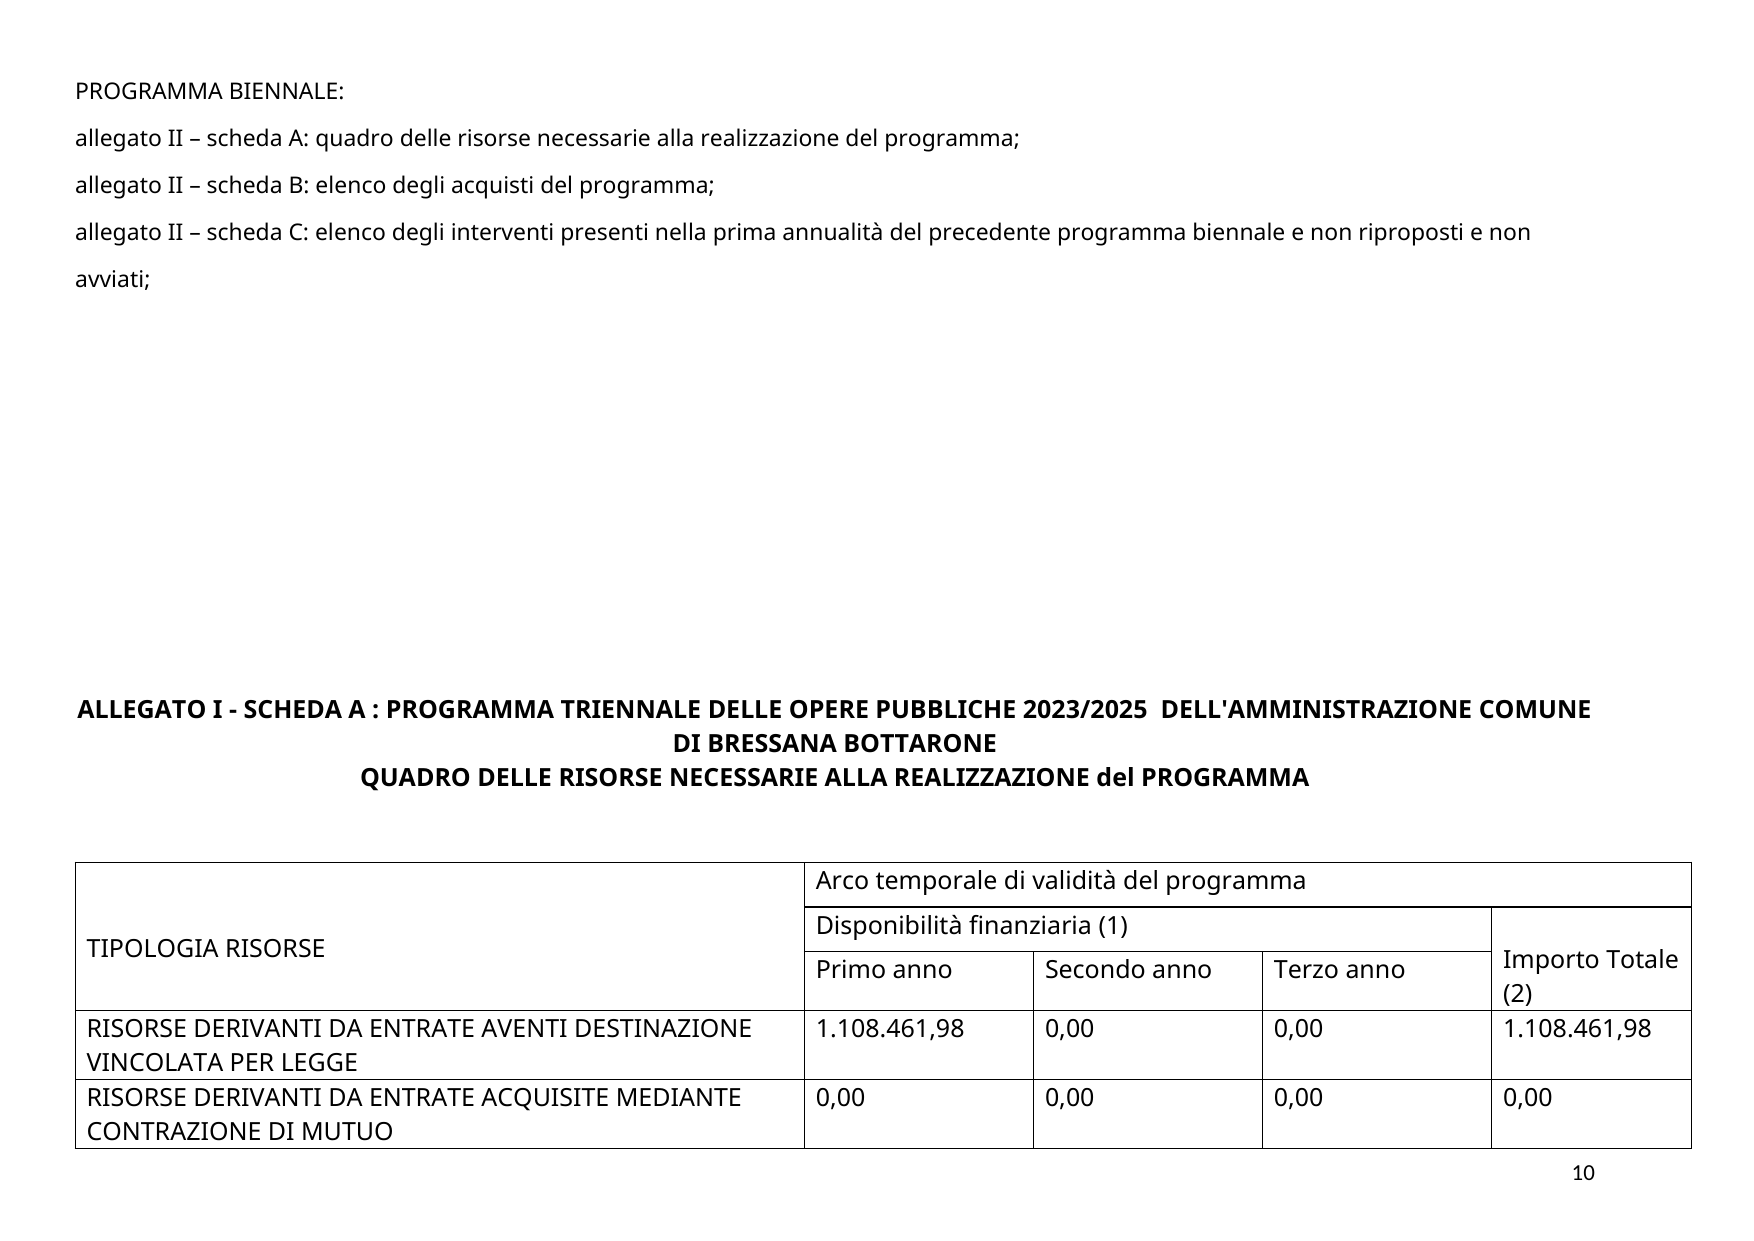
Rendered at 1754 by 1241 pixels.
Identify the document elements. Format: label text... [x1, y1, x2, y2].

text QUADRO DELLE RISORSE NECESSARIE ALLA REALIZZAZIONE del PROGRAMMA [75, 759, 1594, 793]
table_header TIPOLOGIA RISORSE [76, 863, 804, 1009]
table_cell Primo anno [805, 952, 1033, 1009]
table_header Arco temporale di validità del programma [805, 863, 1691, 906]
table_cell RISORSE DERIVANTI DA ENTRATE AVENTI DESTINAZIONE VINCOLATA PER LEGGE [76, 1011, 804, 1079]
text allegato II – scheda C: elenco degli interventi presenti nella prima annualità del precedente programma biennale e non riproposti e non avviati; [75, 216, 1594, 294]
table_cell 1.108.461,98 [1492, 1011, 1691, 1079]
table_cell Disponibilità finanziaria (1) [805, 908, 1491, 951]
table_cell 0,00 [1034, 1011, 1262, 1079]
table_cell 0,00 [1034, 1080, 1262, 1148]
table_cell Terzo anno [1263, 952, 1491, 1009]
table_cell RISORSE DERIVANTI DA ENTRATE ACQUISITE MEDIANTE CONTRAZIONE DI MUTUO [76, 1080, 804, 1148]
table_cell 0,00 [1263, 1080, 1491, 1148]
table_cell 0,00 [1263, 1011, 1491, 1079]
table_cell 1.108.461,98 [805, 1011, 1033, 1079]
table_cell Importo Totale (2) [1492, 908, 1691, 1009]
table_cell 0,00 [1492, 1080, 1691, 1148]
text PROGRAMMA BIENNALE: [75, 75, 1594, 106]
text allegato II – scheda A: quadro delle risorse necessarie alla realizzazione del programma; [75, 122, 1594, 153]
text ALLEGATO I - SCHEDA A : PROGRAMMA TRIENNALE DELLE OPERE PUBBLICHE 2023/2025 DELL'AMMINISTRAZIONE COMUNE DI BRESSANA BOTTARONE [75, 691, 1594, 759]
table_cell Secondo anno [1034, 952, 1262, 1009]
text allegato II – scheda B: elenco degli acquisti del programma; [75, 169, 1594, 200]
table_cell 0,00 [805, 1080, 1033, 1148]
